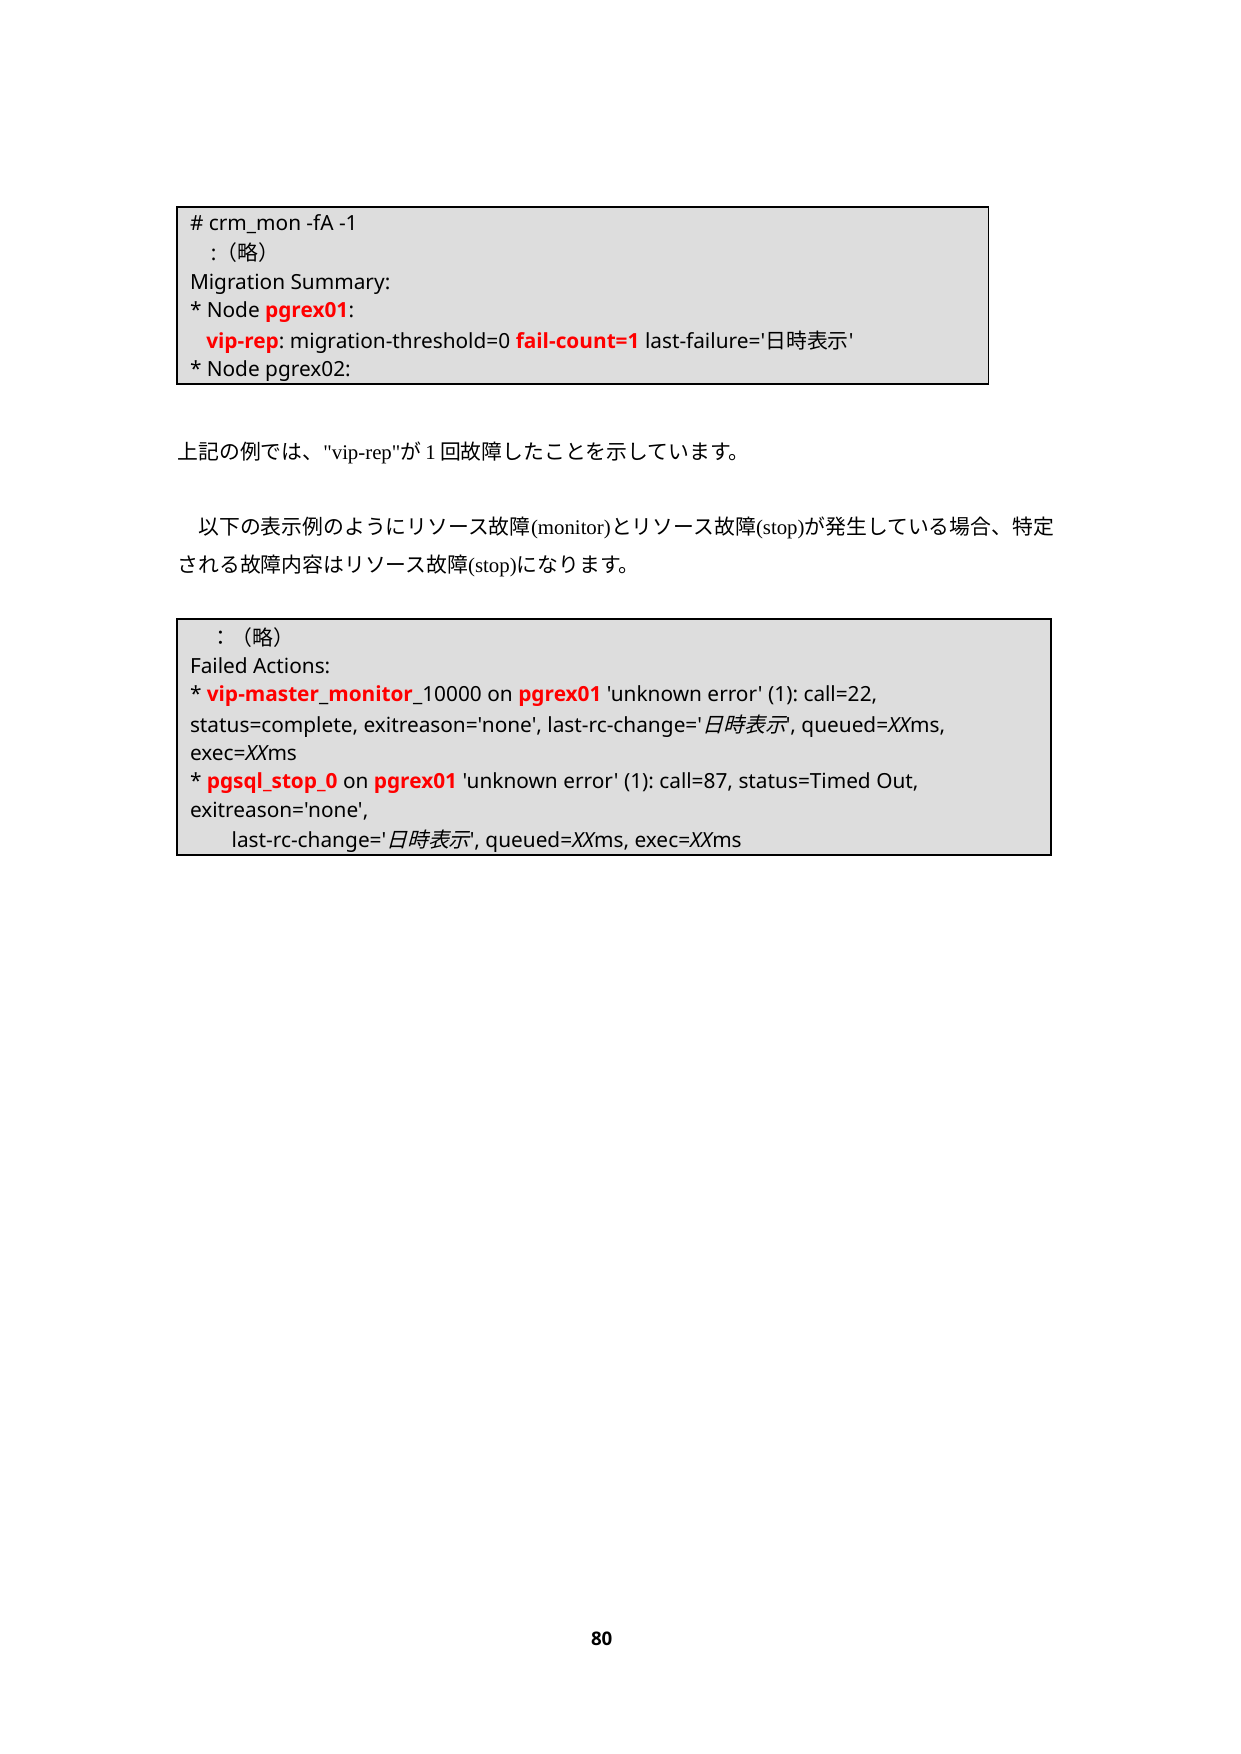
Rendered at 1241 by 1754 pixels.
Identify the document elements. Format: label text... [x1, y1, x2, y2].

text 以下の表示例のようにリソース故障(monitor)とリソース故障(stop)が発生している場合、特定される故障内容はリソース故障(stop)になります。 [177, 507, 1054, 582]
text 上記の例では、"vip-rep"が1回故障したことを示しています。 [177, 432, 1063, 469]
